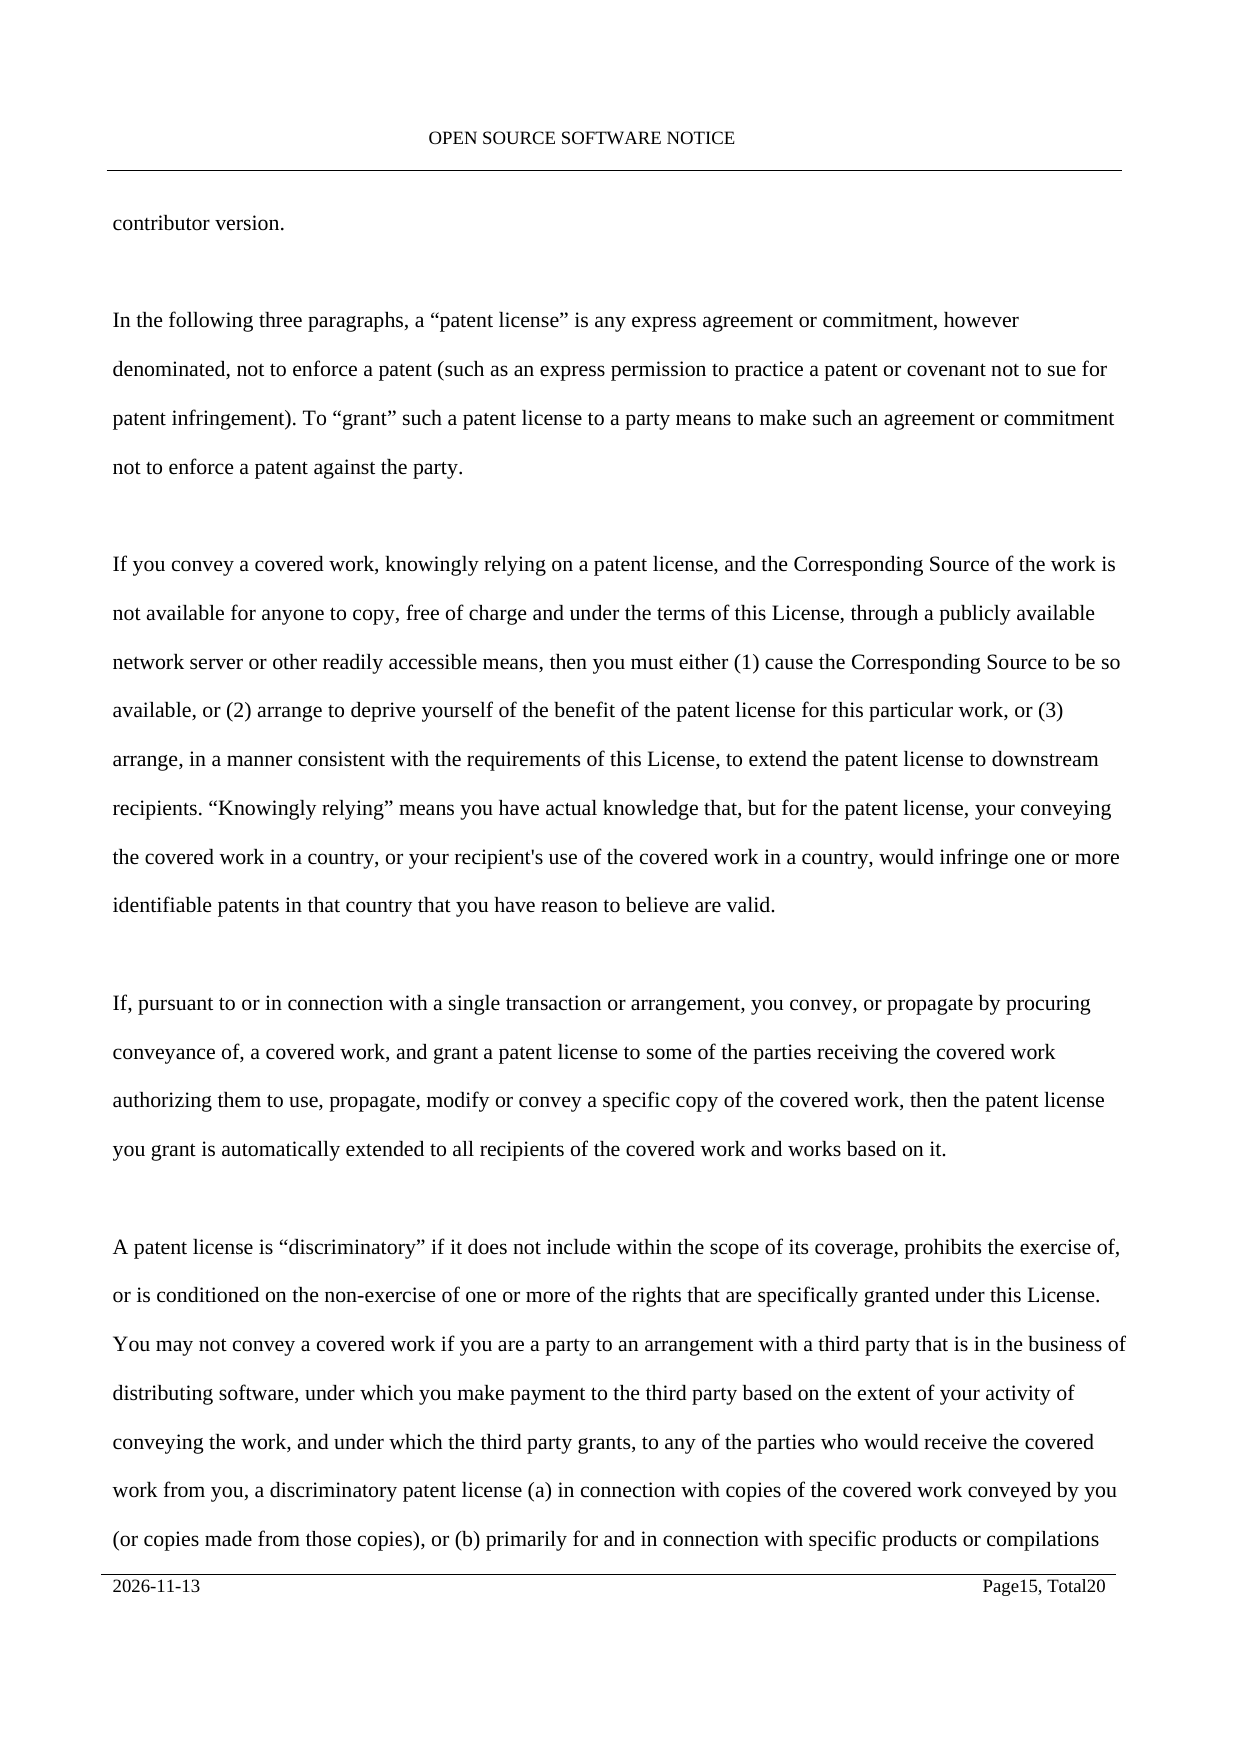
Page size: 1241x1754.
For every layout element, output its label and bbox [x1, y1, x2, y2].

text [112, 206, 1128, 1555]
